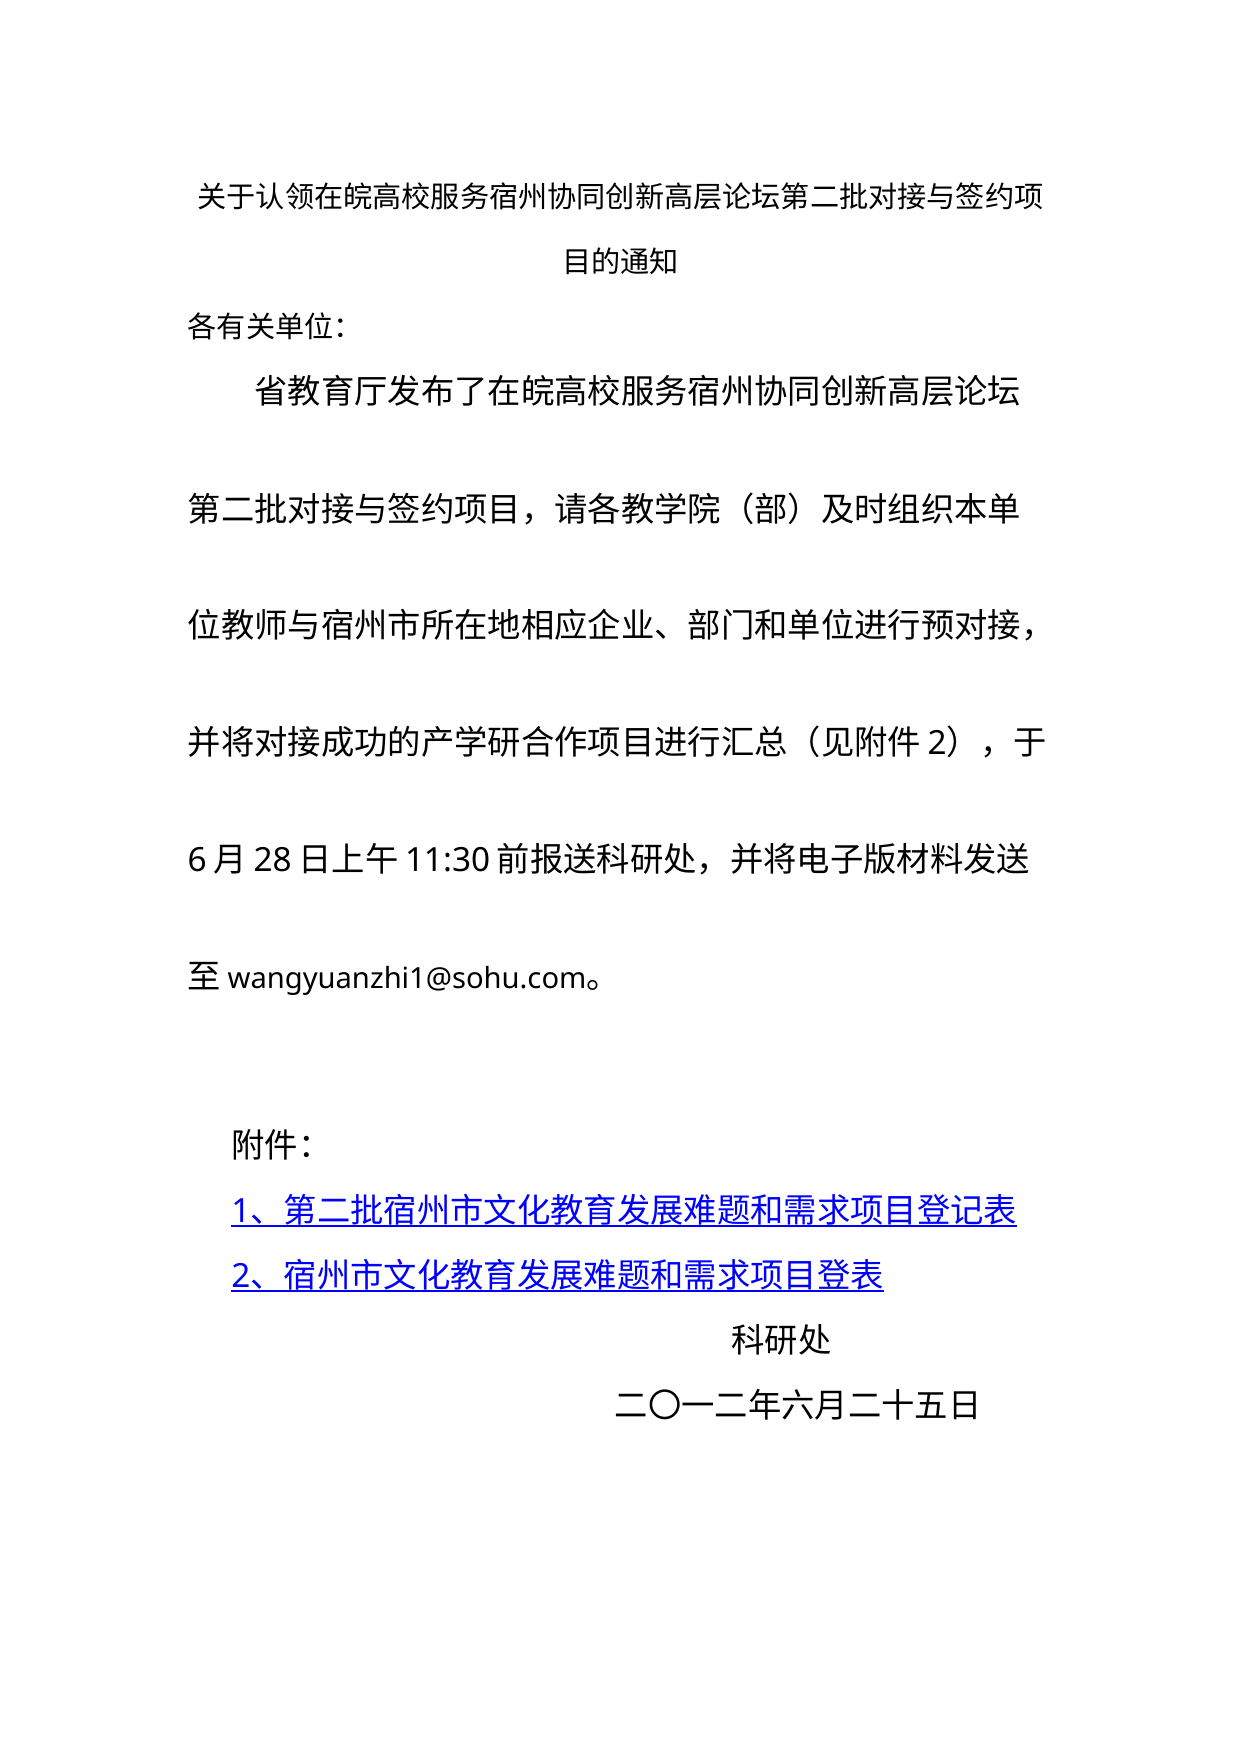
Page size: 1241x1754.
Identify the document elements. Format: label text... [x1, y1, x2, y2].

text 科研处 [231, 1305, 1053, 1370]
text 二〇一二年六月二十五日 [231, 1370, 1053, 1435]
text 省教育厅发布了在皖高校服务宿州协同创新高层论坛第二批对接与签约项目，请各教学院（部）及时组织本单位教师与宿州市所在地相应企业、部门和单位进行预对接，并将对接成功的产学研合作项目进行汇总（见附件2），于6月28日上午11:30前报送科研处，并将电子版材料发送至wangyuanzhi1@sohu.com。 [187, 357, 1053, 1007]
text 关于认领在皖高校服务宿州协同创新高层论坛第二批对接与签约项目的通知 [187, 162, 1053, 292]
text 各有关单位： [187, 292, 1053, 357]
text 2、宿州市文化教育发展难题和需求项目登表 [231, 1240, 1053, 1305]
text 附件： [231, 1110, 1053, 1175]
text 1、第二批宿州市文化教育发展难题和需求项目登记表 [231, 1175, 1053, 1240]
